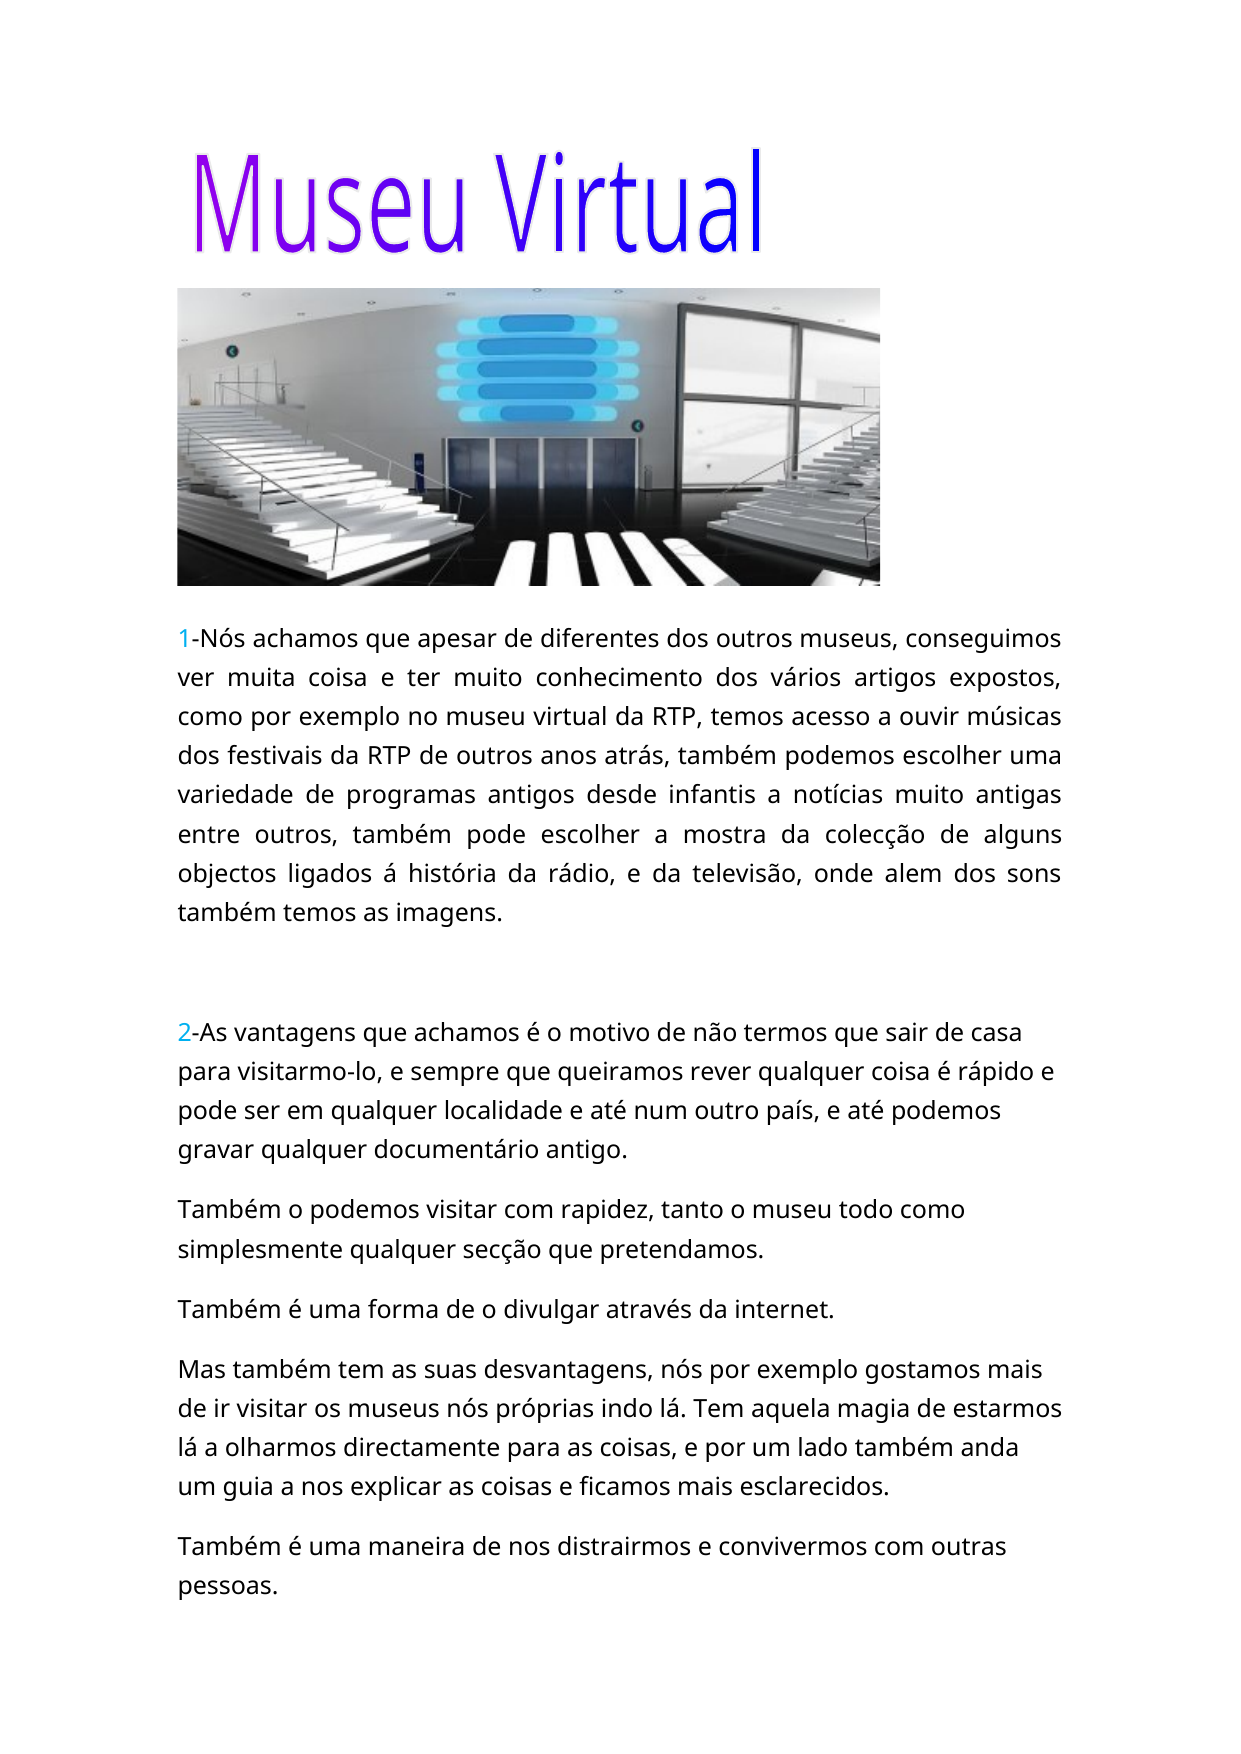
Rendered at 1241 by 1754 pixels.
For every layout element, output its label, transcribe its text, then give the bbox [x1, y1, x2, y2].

text Também o podemos visitar com rapidez, tanto o museu todo como simplesmente qualquer secção que pretendamos. [177, 1192, 1063, 1265]
text 1-Nós achamos que apesar de diferentes dos outros museus, conseguimos ver muita coisa e ter muito conhecimento dos vários artigos expostos, como por exemplo no museu virtual da RTP, temos acesso a ouvir músicas dos festivais da RTP de outros anos atrás, também podemos escolher uma variedade de programas antigos desde infantis a notícias muito antigas entre outros, também pode escolher a mostra da colecção de alguns objectos ligados á história da rádio, e da televisão, onde alem dos sons também temos as imagens. [177, 620, 1063, 929]
text Mas também tem as suas desvantagens, nós por exemplo gostamos mais de ir visitar os museus nós próprias indo lá. Tem aquela magia de estarmos lá a olharmos directamente para as coisas, e por um lado também anda um guia a nos explicar as coisas e ficamos mais esclarecidos. [177, 1351, 1063, 1503]
text Também é uma maneira de nos distrairmos e convivermos com outras pessoas. [177, 1529, 1063, 1602]
text Também é uma forma de o divulgar através da internet. [177, 1291, 1063, 1325]
text 2-As vantagens que achamos é o motivo de não termos que sair de casa para visitarmo-lo, e sempre que queiramos rever qualquer coisa é rápido e pode ser em qualquer localidade e até num outro país, e até podemos gravar qualquer documentário antigo. [177, 1014, 1063, 1166]
picture [177, 288, 881, 586]
